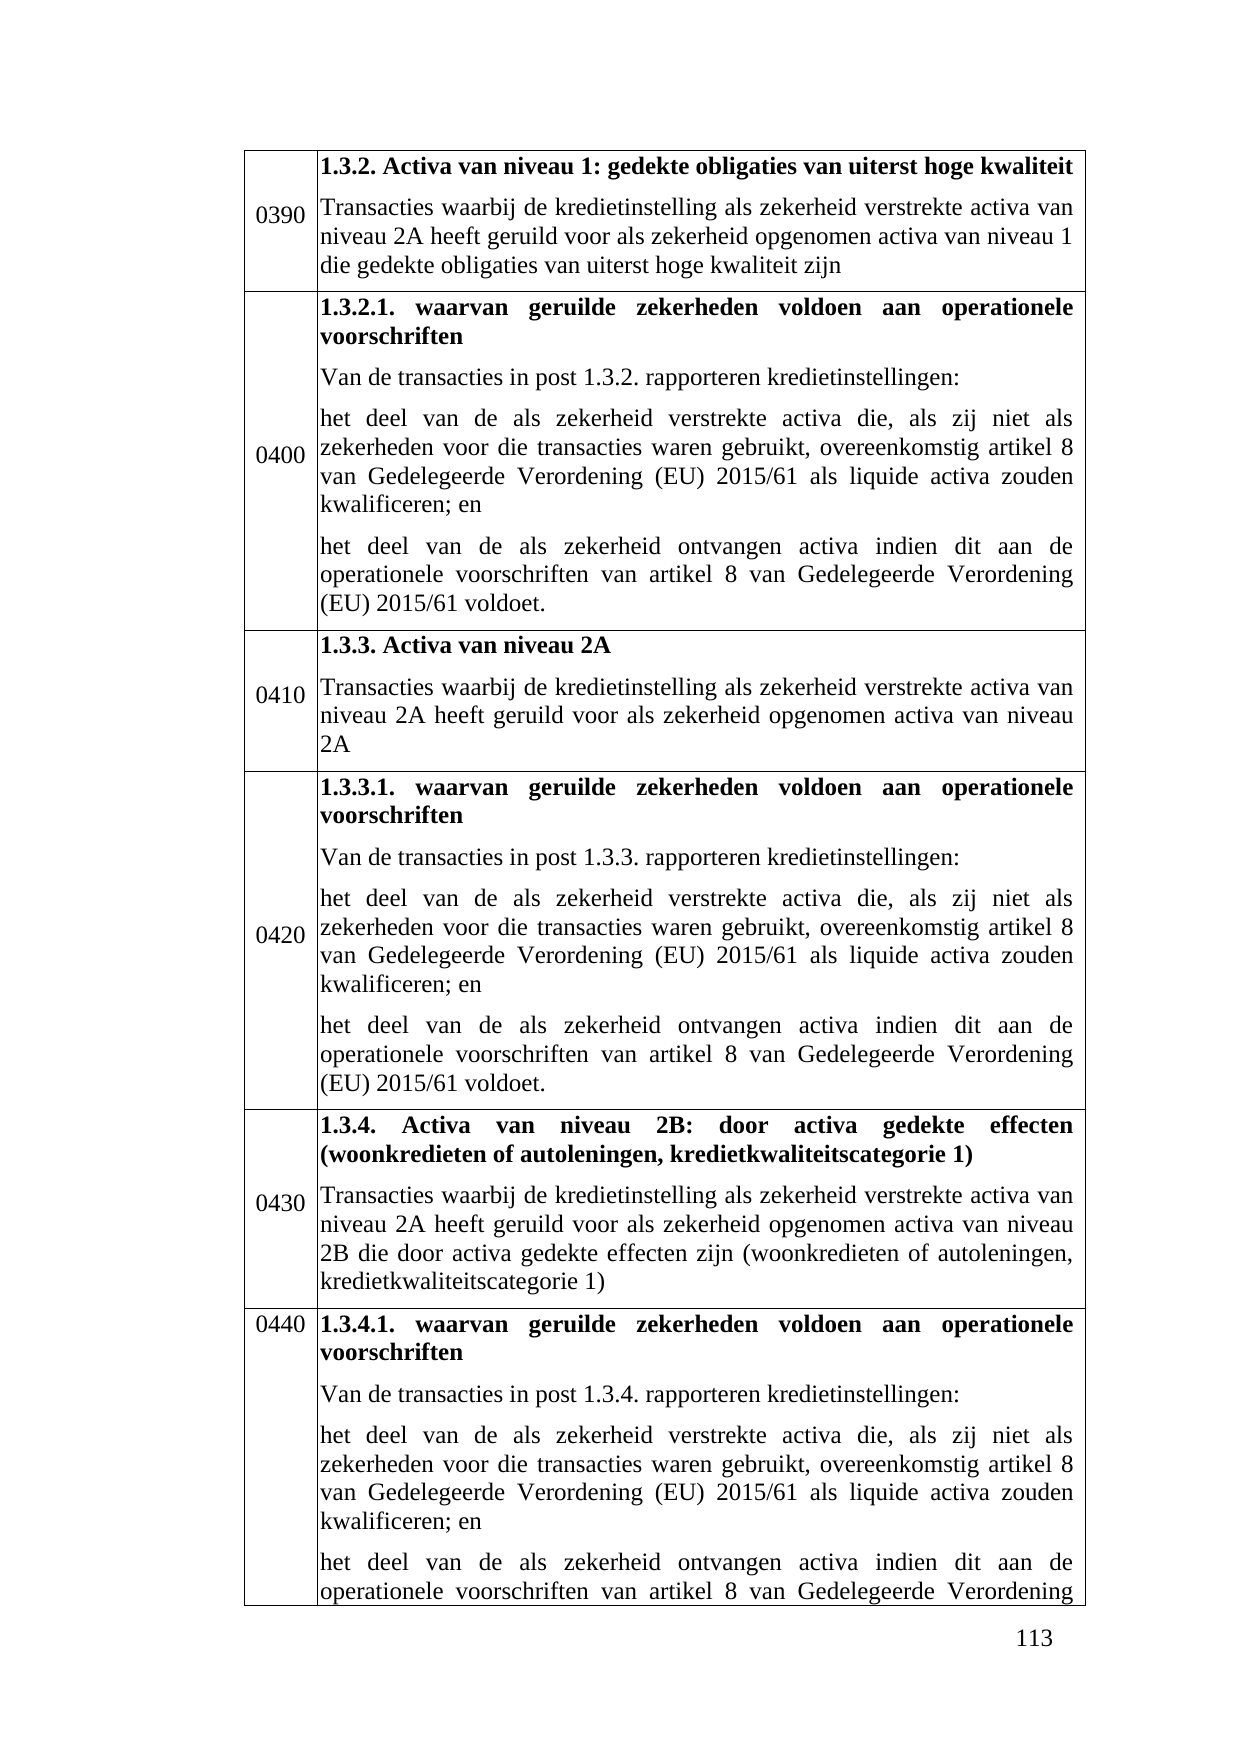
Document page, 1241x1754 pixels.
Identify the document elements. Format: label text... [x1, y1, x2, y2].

table_cell 1.3.3.1. waarvan geruilde zekerheden voldoen aan operationele voorschriften Van de transacties in post 1.3.3. rapporteren kredietinstellingen: het deel van de als zekerheid verstrekte activa die, als zij niet als zekerheden voor die transacties waren gebruikt, overeenkomstig artikel 8 van Gedelegeerde Verordening (EU) 2015/61 als liquide activa zouden kwalificeren; en het deel van de als zekerheid ontvangen activa indien dit aan de operationele voorschriften van artikel 8 van Gedelegeerde Verordening (EU) 2015/61 voldoet. [318, 772, 1085, 1109]
table_cell 0390 [245, 151, 317, 291]
table_cell 0410 [245, 631, 317, 771]
table_cell 0440 [245, 1309, 317, 1605]
table_cell 1.3.4. Activa van niveau 2B: door activa gedekte effecten (woonkredieten of autoleningen, kredietkwaliteitscategorie 1) Transacties waarbij de kredietinstelling als zekerheid verstrekte activa van niveau 2A heeft geruild voor als zekerheid opgenomen activa van niveau 2B die door activa gedekte effecten zijn (woonkredieten of autoleningen, kredietkwaliteitscategorie 1) [318, 1110, 1085, 1308]
table_cell 0430 [245, 1110, 317, 1308]
table_cell 0420 [245, 772, 317, 1109]
table_cell 1.3.3. Activa van niveau 2A Transacties waarbij de kredietinstelling als zekerheid verstrekte activa van niveau 2A heeft geruild voor als zekerheid opgenomen activa van niveau 2A [318, 631, 1085, 771]
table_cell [318, 1309, 1085, 1605]
table_cell 1.3.2. Activa van niveau 1: gedekte obligaties van uiterst hoge kwaliteit Transacties waarbij de kredietinstelling als zekerheid verstrekte activa van niveau 2A heeft geruild voor als zekerheid opgenomen activa van niveau 1 die gedekte obligaties van uiterst hoge kwaliteit zijn [318, 151, 1085, 291]
table_cell 1.3.2.1. waarvan geruilde zekerheden voldoen aan operationele voorschriften Van de transacties in post 1.3.2. rapporteren kredietinstellingen: het deel van de als zekerheid verstrekte activa die, als zij niet als zekerheden voor die transacties waren gebruikt, overeenkomstig artikel 8 van Gedelegeerde Verordening (EU) 2015/61 als liquide activa zouden kwalificeren; en het deel van de als zekerheid ontvangen activa indien dit aan de operationele voorschriften van artikel 8 van Gedelegeerde Verordening (EU) 2015/61 voldoet. [318, 292, 1085, 629]
table_cell 0400 [245, 292, 317, 629]
